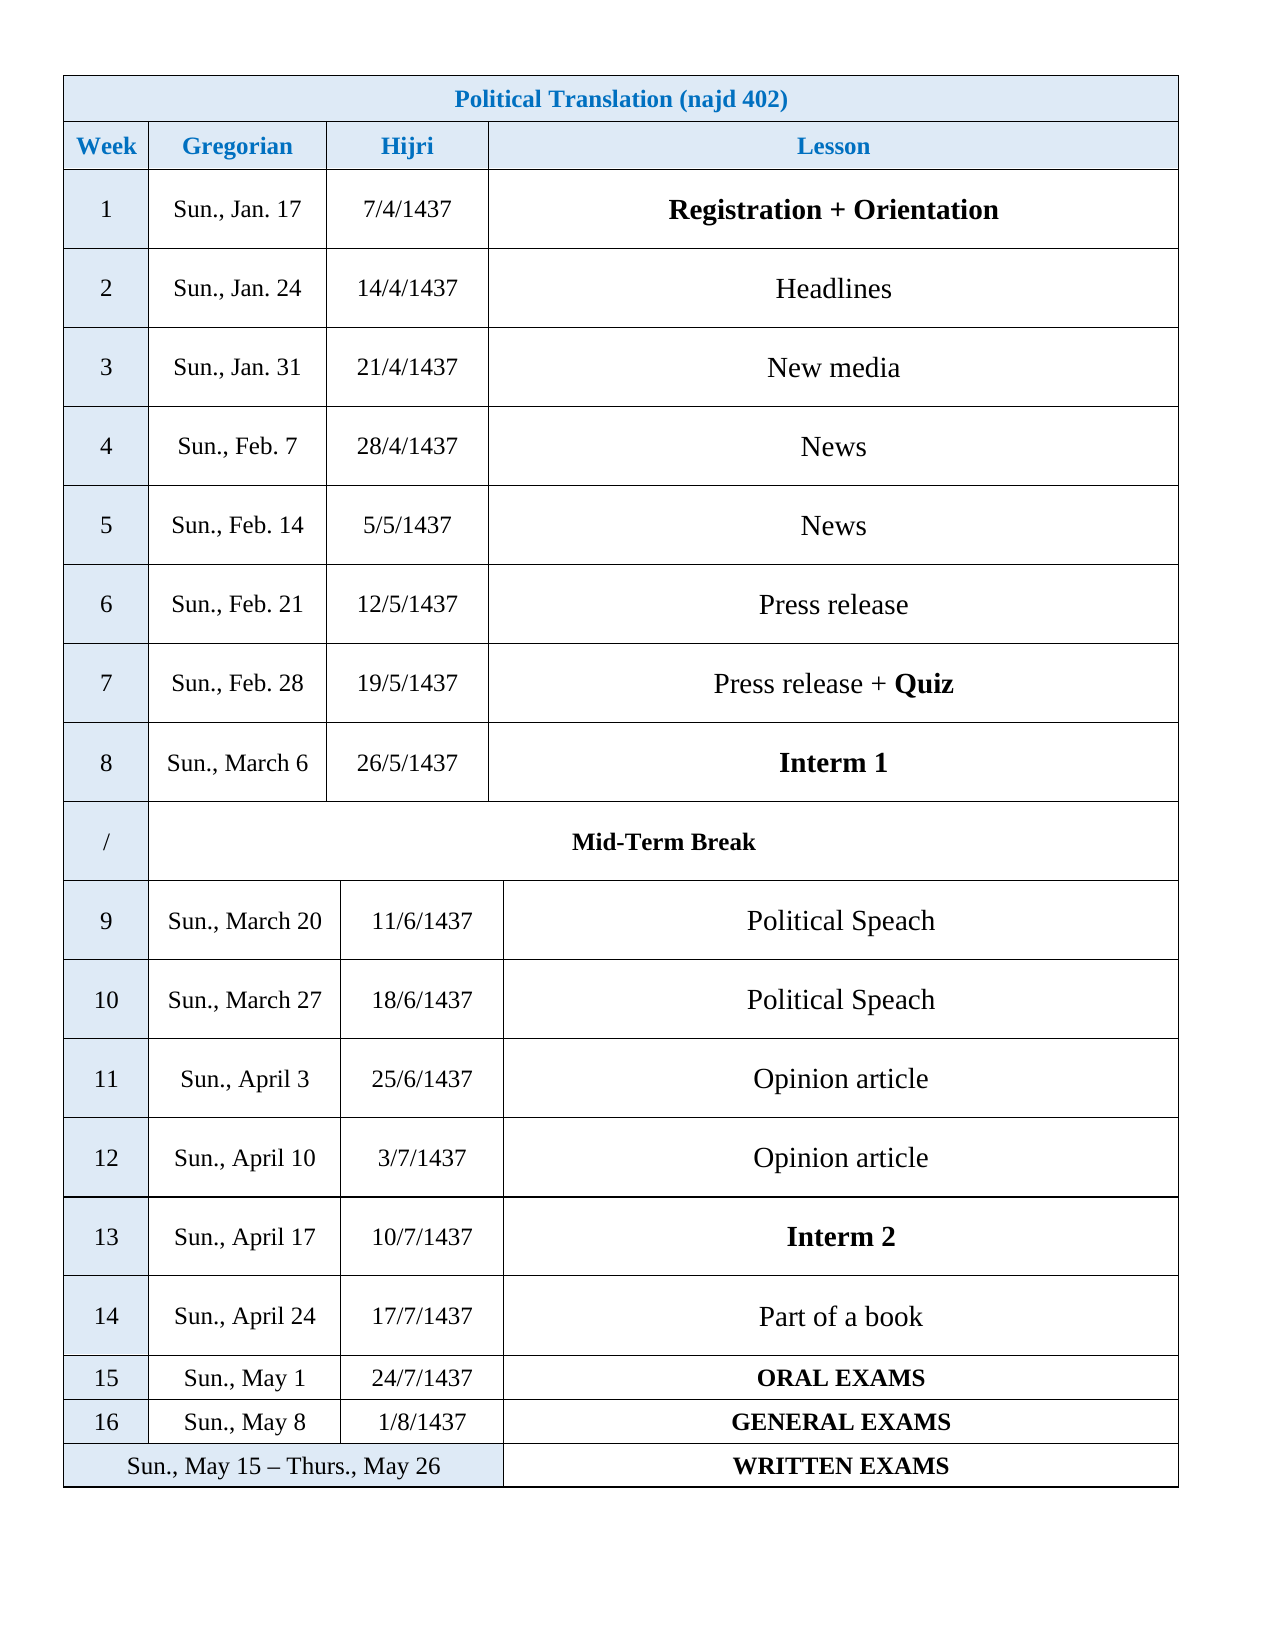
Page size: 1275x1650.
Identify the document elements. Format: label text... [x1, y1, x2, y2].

table_cell 12/5/1437 [327, 565, 488, 643]
table_cell 11/6/1437 [341, 881, 503, 959]
table_cell Gregorian [149, 122, 326, 168]
table_cell 10/7/1437 [341, 1198, 503, 1275]
table_cell ORAL EXAMS [504, 1356, 1178, 1399]
table_cell Sun., Jan. 17 [149, 170, 326, 248]
table_cell 7/4/1437 [327, 170, 488, 248]
table_cell GENERAL EXAMS [504, 1400, 1178, 1443]
table_cell Sun., March 20 [149, 881, 340, 959]
table_cell 28/4/1437 [327, 407, 488, 485]
table_cell 12 [64, 1118, 148, 1196]
table_cell 14/4/1437 [327, 249, 488, 327]
table_cell 11 [64, 1039, 148, 1117]
table_cell Sun., Jan. 31 [149, 328, 326, 406]
table_cell Sun., March 27 [149, 960, 340, 1038]
table_cell 1 [64, 170, 148, 248]
table_cell Press release [489, 565, 1178, 643]
table_cell 17/7/1437 [341, 1276, 503, 1354]
table_cell Opinion article [504, 1118, 1178, 1196]
table_cell 25/6/1437 [341, 1039, 503, 1117]
table_cell Sun., Feb. 28 [149, 644, 326, 722]
table_cell Sun., May 8 [149, 1400, 340, 1443]
table_cell Registration + Orientation [489, 170, 1178, 248]
table_cell Week [64, 122, 148, 168]
table_cell 7 [64, 644, 148, 722]
table_cell Hijri [327, 122, 488, 168]
table_cell 26/5/1437 [327, 723, 488, 801]
table_cell 1/8/1437 [341, 1400, 503, 1443]
table_cell 9 [64, 881, 148, 959]
table_cell Lesson [489, 122, 1178, 168]
table_cell 4 [64, 407, 148, 485]
table_cell Sun., May 1 [149, 1356, 340, 1399]
table_cell 8 [64, 723, 148, 801]
table_cell Interm 2 [504, 1198, 1178, 1275]
table_cell 24/7/1437 [341, 1356, 503, 1399]
table_cell 21/4/1437 [327, 328, 488, 406]
table_cell 10 [64, 960, 148, 1038]
table_cell Political Translation (najd 402) [64, 76, 1178, 121]
table_cell Sun., Feb. 7 [149, 407, 326, 485]
table_cell 6 [64, 565, 148, 643]
table_cell 13 [64, 1198, 148, 1275]
table_cell 16 [64, 1400, 148, 1443]
table_cell Part of a book [504, 1276, 1178, 1354]
table_cell Sun., May 15 – Thurs., May 26 [64, 1444, 503, 1486]
table_cell WRITTEN EXAMS [504, 1444, 1178, 1486]
table_cell Opinion article [504, 1039, 1178, 1117]
table_cell Sun., Feb. 14 [149, 486, 326, 564]
table_cell News [489, 407, 1178, 485]
table_cell 5/5/1437 [327, 486, 488, 564]
table_cell Sun., Feb. 21 [149, 565, 326, 643]
table_cell 3/7/1437 [341, 1118, 503, 1196]
table_cell New media [489, 328, 1178, 406]
table_cell 2 [64, 249, 148, 327]
table_cell Press release + Quiz [489, 644, 1178, 722]
table_cell Sun., April 3 [149, 1039, 340, 1117]
table_cell 3 [64, 328, 148, 406]
table_cell Headlines [489, 249, 1178, 327]
table_cell Political Speach [504, 881, 1178, 959]
table_cell 14 [64, 1276, 148, 1354]
table_cell / [64, 802, 148, 880]
table_cell Sun., Jan. 24 [149, 249, 326, 327]
table_cell 18/6/1437 [341, 960, 503, 1038]
table_cell 19/5/1437 [327, 644, 488, 722]
table_cell News [489, 486, 1178, 564]
table_cell Sun., April 24 [149, 1276, 340, 1354]
table_cell Interm 1 [489, 723, 1178, 801]
table_cell Sun., March 6 [149, 723, 326, 801]
table_cell 15 [64, 1356, 148, 1399]
table_cell Sun., April 10 [149, 1118, 340, 1196]
table_cell Sun., April 17 [149, 1198, 340, 1275]
table_cell Mid-Term Break [149, 802, 1178, 880]
table_cell 5 [64, 486, 148, 564]
table_cell Political Speach [504, 960, 1178, 1038]
